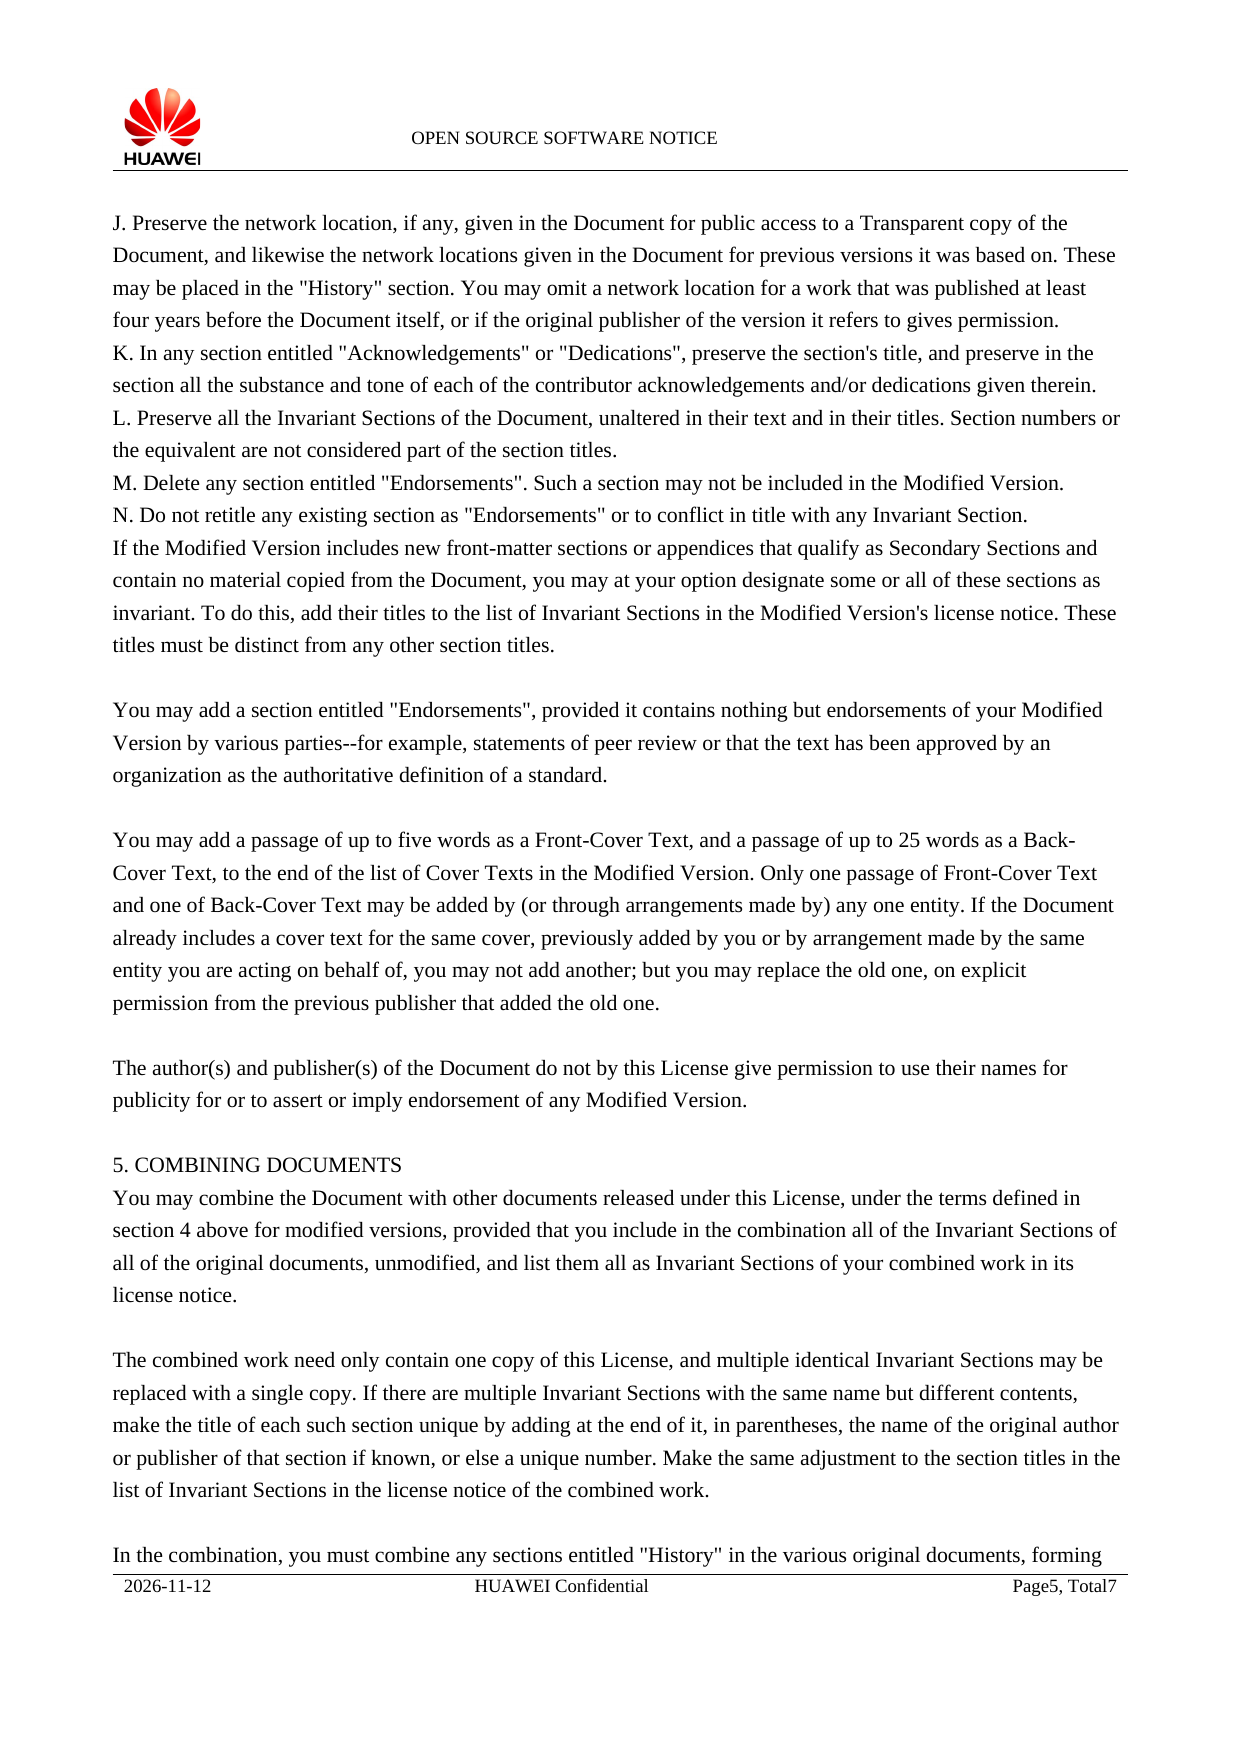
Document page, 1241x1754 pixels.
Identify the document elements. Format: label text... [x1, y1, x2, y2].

text N. Do not retitle any existing section as "Endorsements" or to conflict in title with any Invariant Section. [112, 499, 1128, 531]
text The combined work need only contain one copy of this License, and multiple identical Invariant Sections may be replaced with a single copy. If there are multiple Invariant Sections with the same name but different contents, make the title of each such section unique by adding at the end of it, in parentheses, the name of the original author or publisher of that section if known, or else a unique number. Make the same adjustment to the section titles in the list of Invariant Sections in the license notice of the combined work. [112, 1344, 1128, 1506]
picture [124, 88, 201, 165]
text You may add a passage of up to five words as a Front-Cover Text, and a passage of up to 25 words as a Back-Cover Text, to the end of the list of Cover Texts in the Modified Version. Only one passage of Front-Cover Text and one of Back-Cover Text may be added by (or through arrangements made by) any one entity. If the Document already includes a cover text for the same cover, previously added by you or by arrangement made by the same entity you are acting on behalf of, you may not add another; but you may replace the old one, on explicit permission from the previous publisher that added the old one. [112, 824, 1128, 1019]
text M. Delete any section entitled "Endorsements". Such a section may not be included in the Modified Version. [112, 466, 1128, 499]
text K. In any section entitled "Acknowledgements" or "Dedications", preserve the section's title, and preserve in the section all the substance and tone of each of the contributor acknowledgements and/or dedications given therein. [112, 336, 1128, 401]
text The author(s) and publisher(s) of the Document do not by this License give permission to use their names for publicity for or to assert or imply endorsement of any Modified Version. [112, 1051, 1128, 1116]
text You may add a section entitled "Endorsements", provided it contains nothing but endorsements of your Modified Version by various parties--for example, statements of peer review or that the text has been approved by an organization as the authoritative definition of a standard. [112, 694, 1128, 791]
text If the Modified Version includes new front-matter sections or appendices that qualify as Secondary Sections and contain no material copied from the Document, you may at your option designate some or all of these sections as invariant. To do this, add their titles to the list of Invariant Sections in the Modified Version's license notice. These titles must be distinct from any other section titles. [112, 531, 1128, 661]
text L. Preserve all the Invariant Sections of the Document, unaltered in their text and in their titles. Section numbers or the equivalent are not considered part of the section titles. [112, 401, 1128, 466]
text J. Preserve the network location, if any, given in the Document for public access to a Transparent copy of the Document, and likewise the network locations given in the Document for previous versions it was based on. These may be placed in the "History" section. You may omit a network location for a work that was published at least four years before the Document itself, or if the original publisher of the version it refers to gives permission. [112, 206, 1128, 336]
text 5. COMBINING DOCUMENTS [112, 1149, 1128, 1181]
text You may combine the Document with other documents released under this License, under the terms defined in section 4 above for modified versions, provided that you include in the combination all of the Invariant Sections of all of the original documents, unmodified, and list them all as Invariant Sections of your combined work in its license notice. [112, 1181, 1128, 1311]
